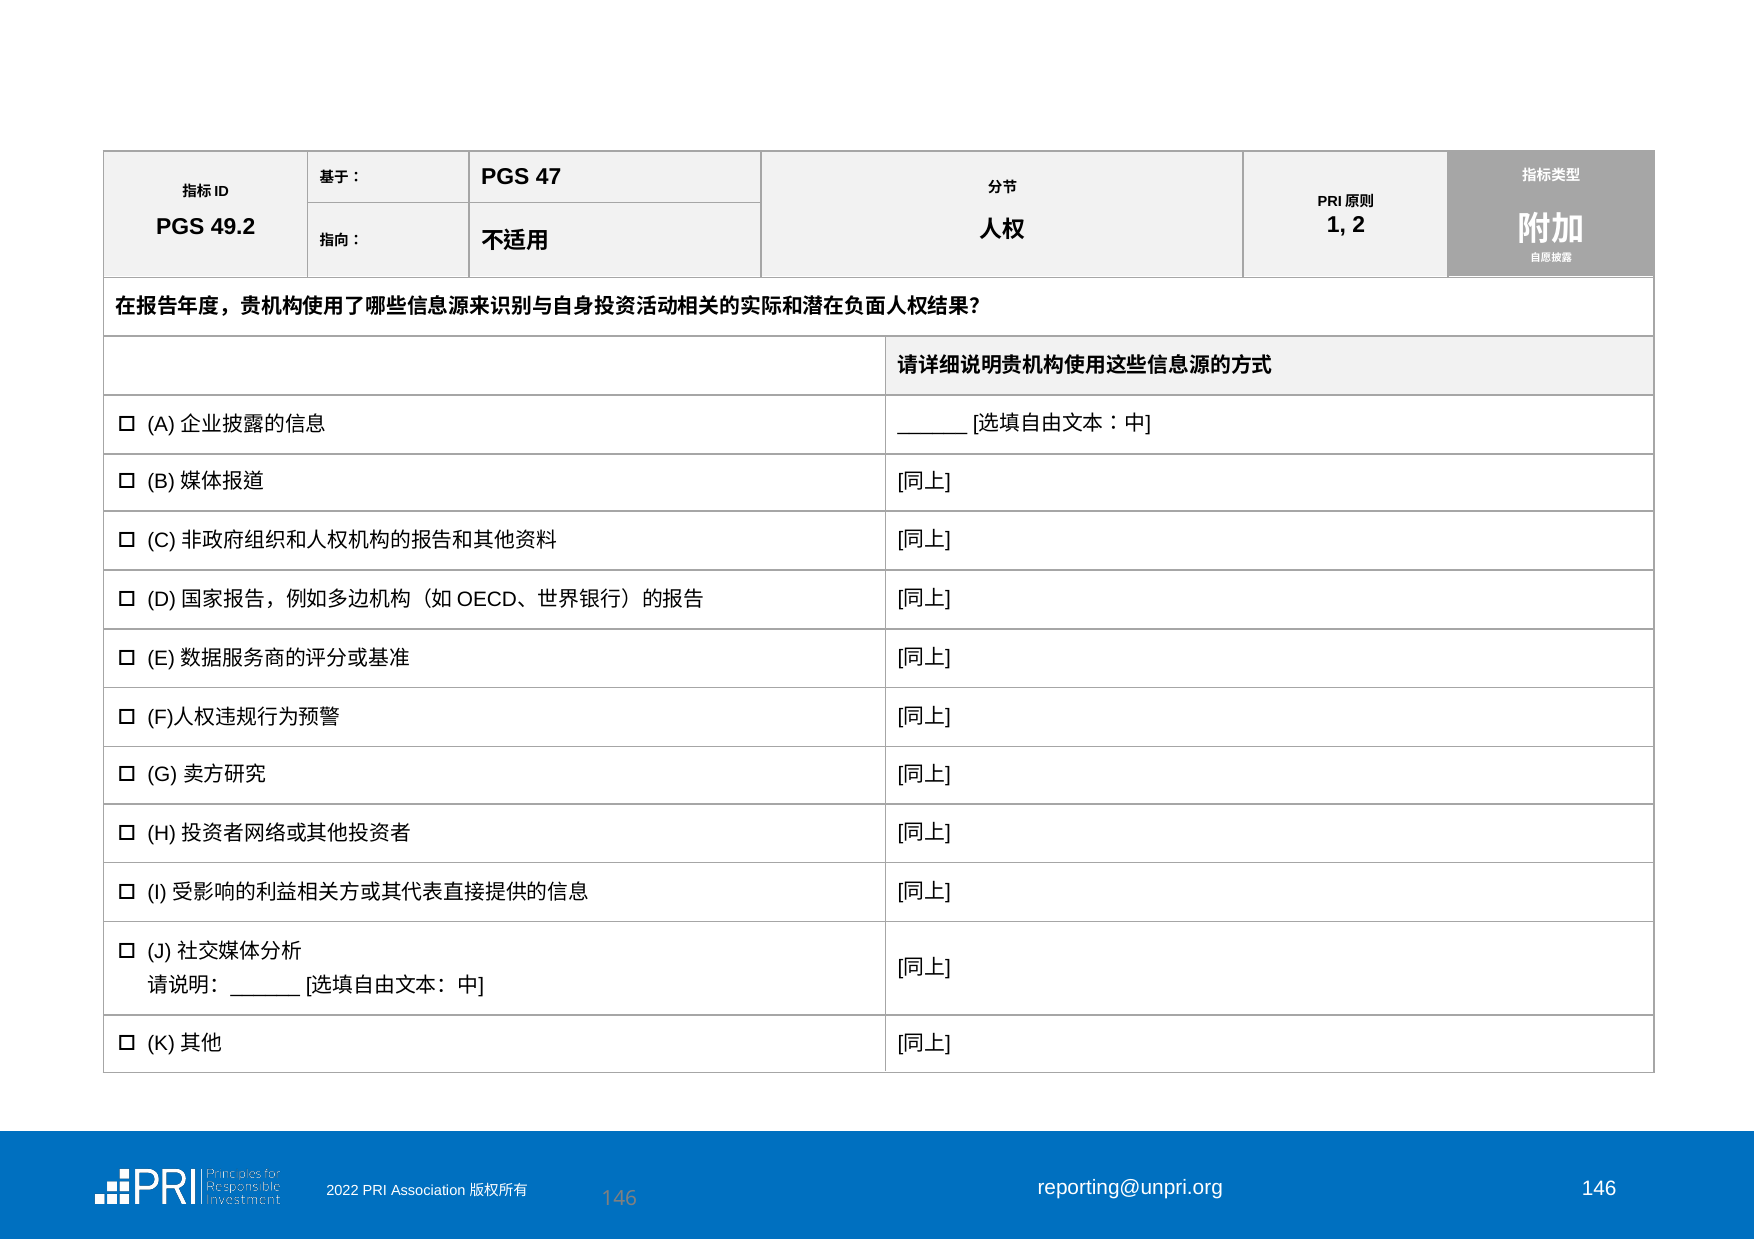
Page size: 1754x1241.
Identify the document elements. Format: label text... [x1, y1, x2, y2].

table_cell [同上] [886, 747, 1653, 803]
table_cell [同上] [886, 1016, 1653, 1071]
table_header PGS 47 [470, 152, 760, 201]
table_cell (C) 非政府组织和人权机构的报告和其他资料 [104, 512, 885, 569]
table_cell 在报告年度，贵机构使用了哪些信息源来识别与自身投资活动相关的实际和潜在负面人权结果？ [104, 278, 1653, 335]
table_cell (B) 媒体报道 [104, 455, 885, 510]
table_cell (I) 受影响的利益相关方或其代表直接提供的信息 [104, 863, 885, 921]
table_cell [同上] [886, 512, 1653, 569]
table_cell [同上] [886, 922, 1653, 1014]
table_cell ______ [选填自由文本：中] [886, 396, 1653, 453]
table_header 分节 人权 [762, 152, 1242, 276]
table_cell [同上] [886, 571, 1653, 628]
picture [92, 1166, 282, 1207]
table_cell (F)人权违规行为预警 [104, 688, 885, 746]
table_cell [同上] [886, 630, 1653, 687]
table_header 指标ID PGS 49.2 [104, 152, 307, 276]
table_cell 指向： [308, 203, 468, 276]
table_cell (D) 国家报告，例如多边机构（如OECD、世界银行）的报告 [104, 571, 885, 628]
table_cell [104, 1016, 885, 1071]
table_cell (J) 社交媒体分析 请说明：______ [选填自由文本：中] [104, 922, 885, 1014]
table_cell (H) 投资者网络或其他投资者 [104, 805, 885, 862]
table_header 基于： [308, 152, 468, 201]
table_cell (A) 企业披露的信息 [104, 396, 885, 453]
table_header 指标类型 附加 自愿披露 [1449, 152, 1653, 276]
table_cell [同上] [886, 455, 1653, 510]
table_cell (E) 数据服务商的评分或基准 [104, 630, 885, 687]
table_cell 请详细说明贵机构使用这些信息源的方式 [886, 337, 1653, 394]
table_cell 不适用 [470, 203, 760, 276]
table_header PRI原则 1, 2 [1244, 152, 1447, 276]
table_cell [同上] [886, 863, 1653, 921]
table_cell [同上] [886, 805, 1653, 862]
table_cell [同上] [886, 688, 1653, 746]
table_cell [104, 337, 885, 394]
table_cell (G) 卖方研究 [104, 747, 885, 803]
